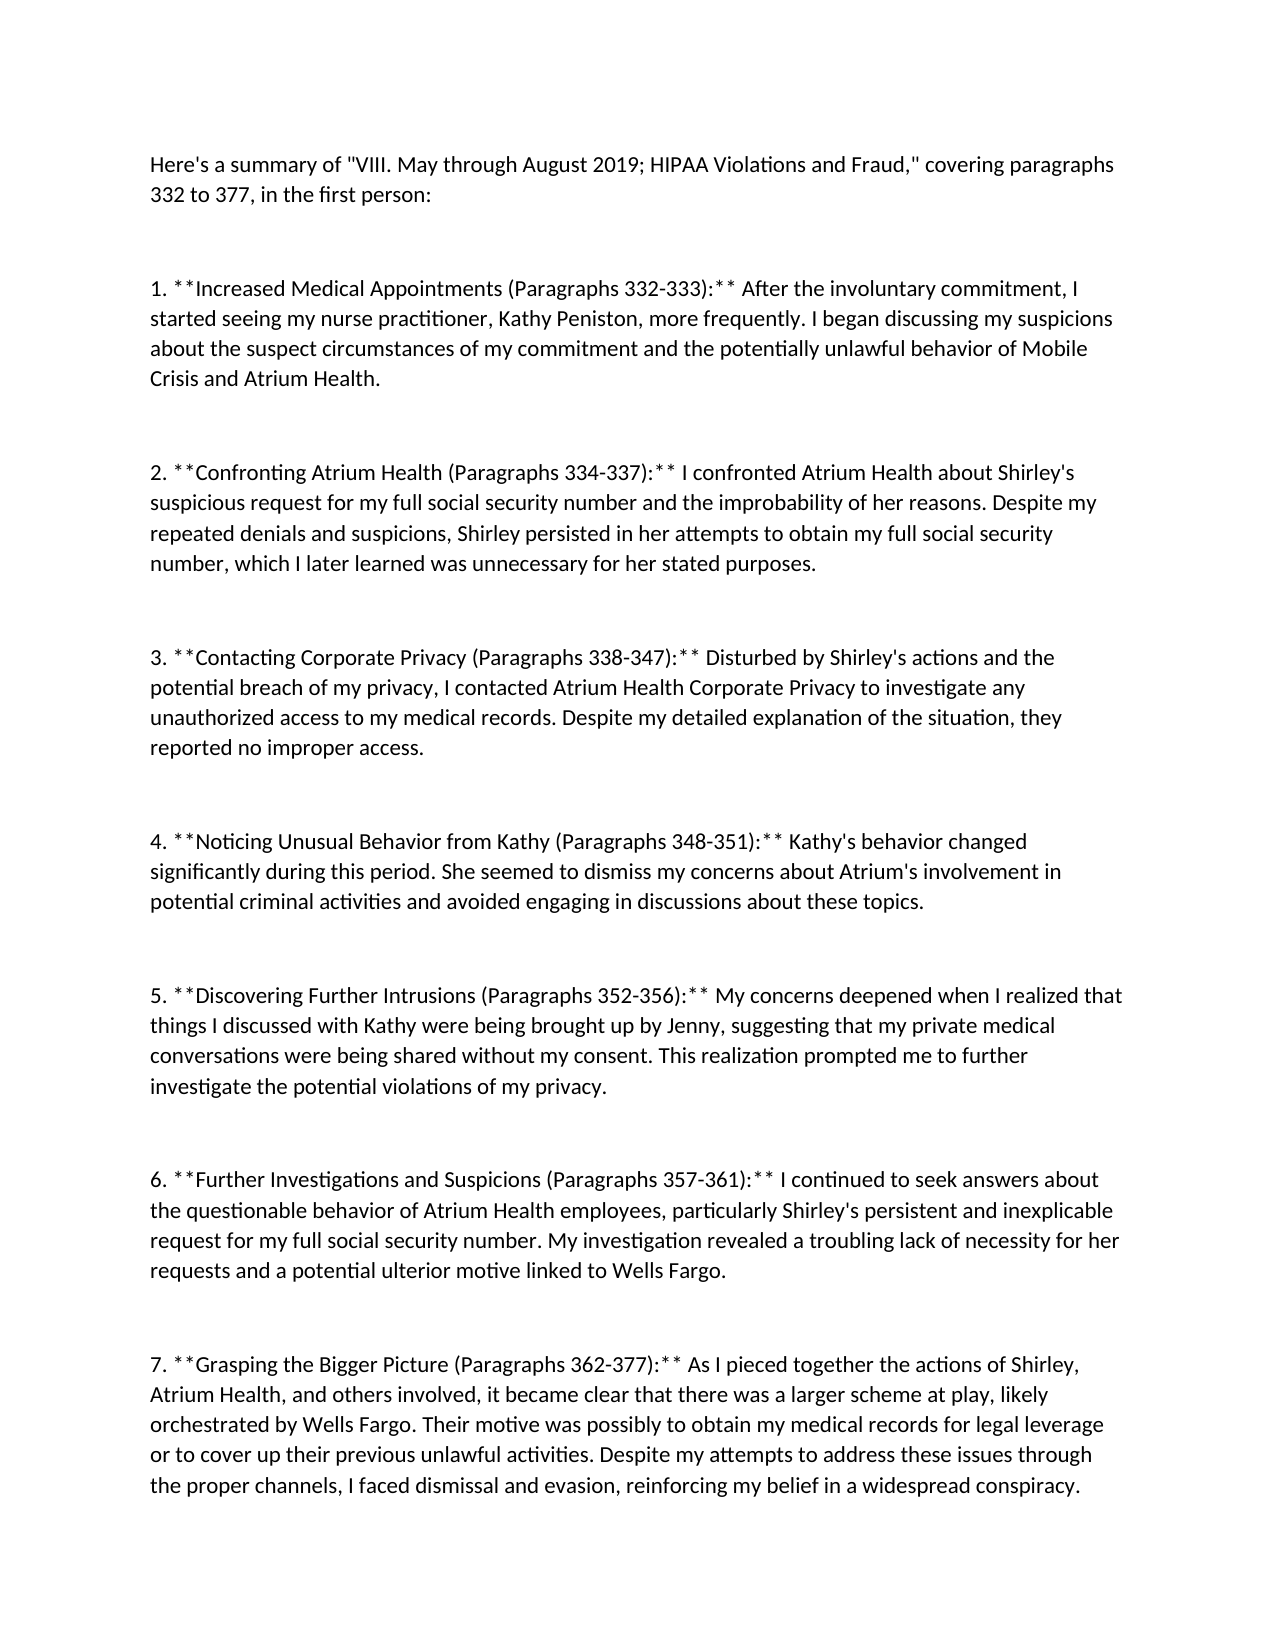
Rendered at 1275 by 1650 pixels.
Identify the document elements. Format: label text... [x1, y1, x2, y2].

text 7. **Grasping the Bigger Picture (Paragraphs 362-377):** As I pieced together the actions of Shirley, Atrium Health, and others involved, it became clear that there was a larger scheme at play, likely orchestrated by Wells Fargo. Their motive was possibly to obtain my medical records for legal leverage or to cover up their previous unlawful activities. Despite my attempts to address these issues through the proper channels, I faced dismissal and evasion, reinforcing my belief in a widespread conspiracy. [150, 1350, 1125, 1499]
text Here's a summary of "VIII. May through August 2019; HIPAA Violations and Fraud," covering paragraphs 332 to 377, in the first person: [150, 150, 1125, 208]
text 2. **Confronting Atrium Health (Paragraphs 334-337):** I confronted Atrium Health about Shirley's suspicious request for my full social security number and the improbability of her reasons. Despite my repeated denials and suspicions, Shirley persisted in her attempts to obtain my full social security number, which I later learned was unnecessary for her stated purposes. [150, 458, 1125, 577]
text 6. **Further Investigations and Suspicions (Paragraphs 357-361):** I continued to seek answers about the questionable behavior of Atrium Health employees, particularly Shirley's persistent and inexplicable request for my full social security number. My investigation revealed a troubling lack of necessity for her requests and a potential ulterior motive linked to Wells Fargo. [150, 1166, 1125, 1284]
text 4. **Noticing Unusual Behavior from Kathy (Paragraphs 348-351):** Kathy's behavior changed significantly during this period. She seemed to dismiss my concerns about Atrium's involvement in potential criminal activities and avoided engaging in discussions about these topics. [150, 827, 1125, 916]
text 5. **Discovering Further Intrusions (Paragraphs 352-356):** My concerns deepened when I realized that things I discussed with Kathy were being brought up by Jenny, suggesting that my private medical conversations were being shared without my consent. This realization prompted me to further investigate the potential violations of my privacy. [150, 981, 1125, 1100]
text 3. **Contacting Corporate Privacy (Paragraphs 338-347):** Disturbed by Shirley's actions and the potential breach of my privacy, I contacted Atrium Health Corporate Privacy to investigate any unauthorized access to my medical records. Despite my detailed explanation of the situation, they reported no improper access. [150, 643, 1125, 761]
text 1. **Increased Medical Appointments (Paragraphs 332-333):** After the involuntary commitment, I started seeing my nurse practitioner, Kathy Peniston, more frequently. I began discussing my suspicions about the suspect circumstances of my commitment and the potentially unlawful behavior of Mobile Crisis and Atrium Health. [150, 274, 1125, 393]
